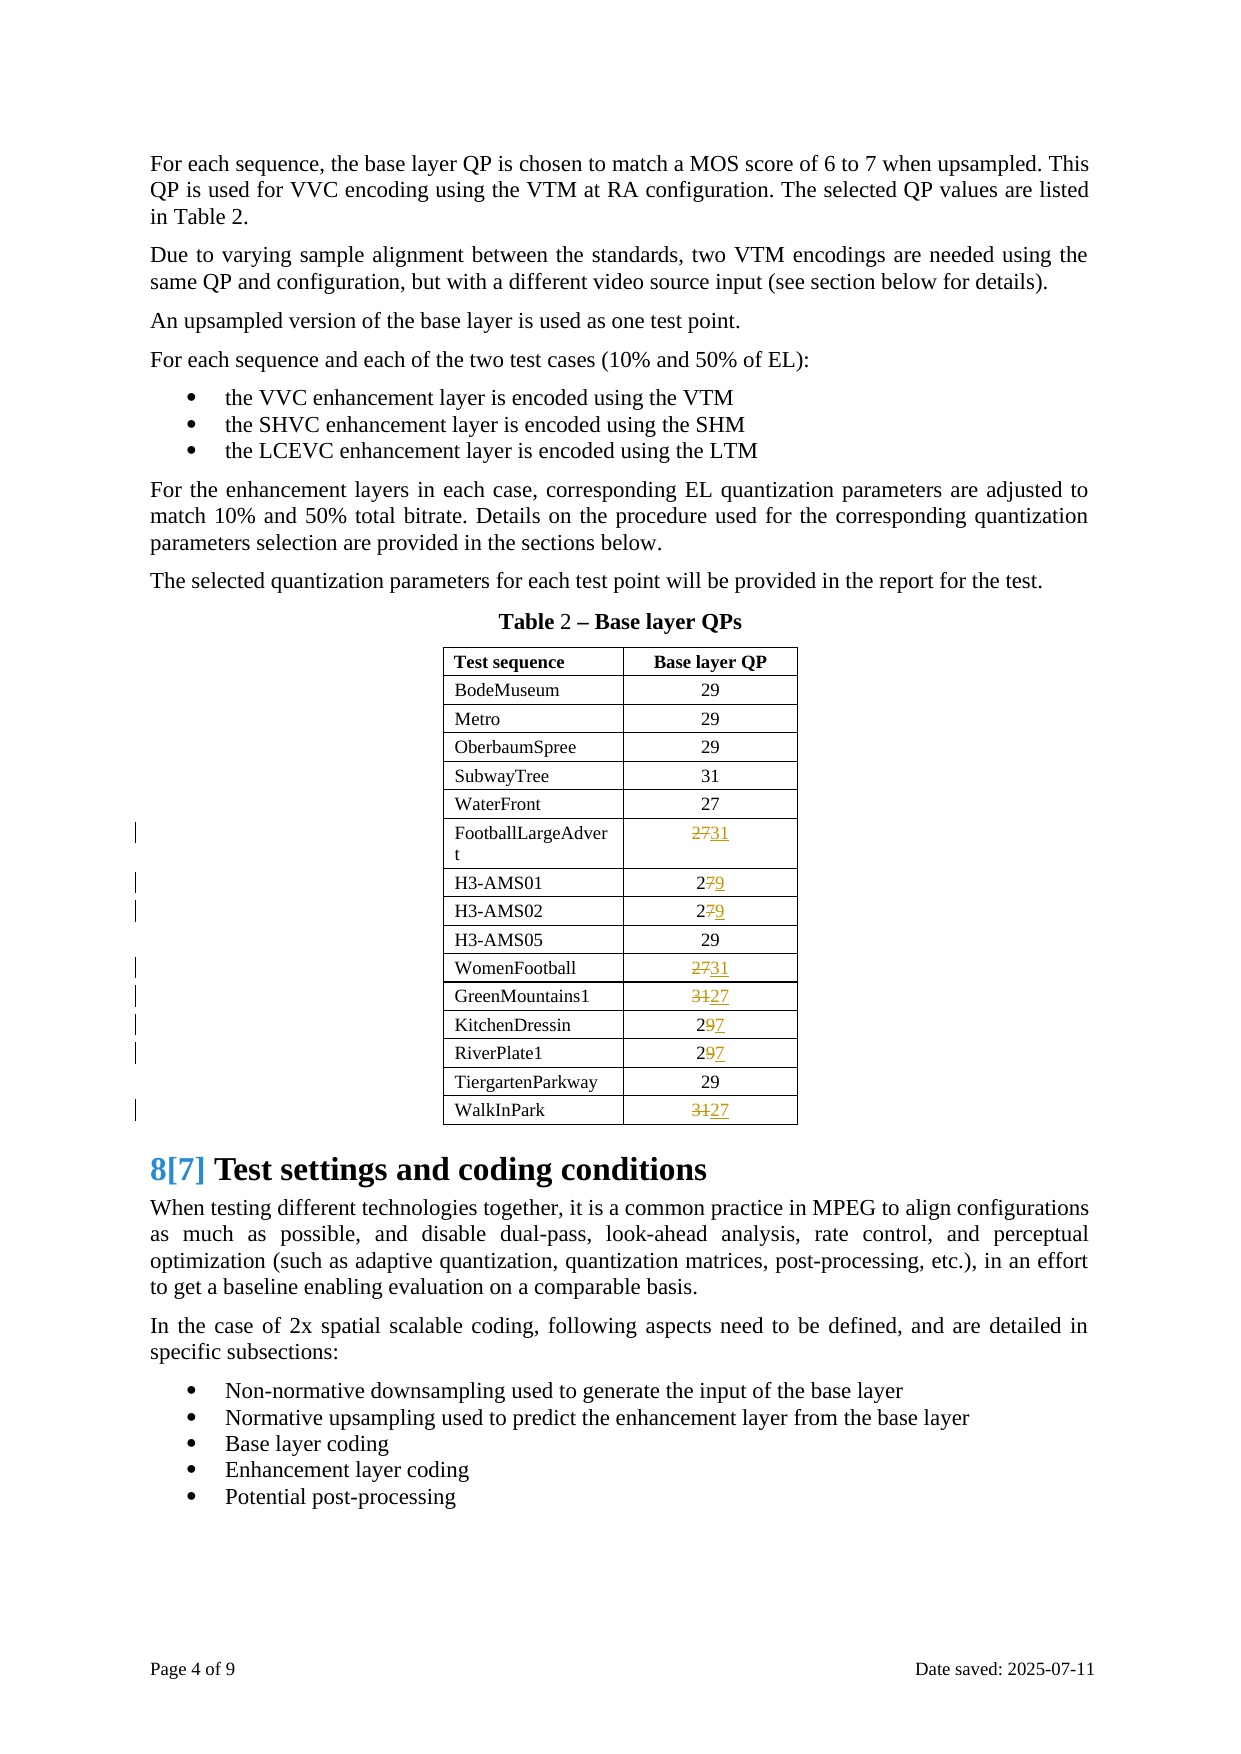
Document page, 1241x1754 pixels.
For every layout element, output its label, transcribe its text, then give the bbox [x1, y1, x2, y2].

table_cell [624, 819, 797, 868]
text For the enhancement layers in each case, corresponding EL quantization parameters are adjusted to match 10% and 50% total bitrate. Details on the procedure used for the corresponding quantization parameters selection are provided in the sections below. [150, 476, 1090, 555]
table_cell [624, 1096, 797, 1123]
table_header Base layer QP [624, 648, 797, 675]
list the LCEVC enhancement layer is encoded using the LTM [187, 437, 1090, 463]
table_cell H3-AMS05 [444, 926, 623, 953]
table_cell 2 [624, 1039, 797, 1067]
table_cell Metro [444, 705, 623, 732]
table_cell OberbaumSpree [444, 733, 623, 761]
text Due to varying sample alignment between the standards, two VTM encodings are needed using the same QP and configuration, but with a different video source input (see section below for details). [150, 242, 1090, 294]
table_cell WalkInPark [444, 1096, 623, 1123]
text For each sequence, the base layer QP is chosen to match a MOS score of 6 to 7 when upsampled. This QP is used for VVC encoding using the VTM at RA configuration. The selected QP values are listed in . [150, 150, 1090, 229]
table_cell GreenMountains1 [444, 983, 623, 1010]
text The selected quantization parameters for each test point will be provided in the report for the test. [150, 568, 1090, 594]
list the VVC enhancement layer is encoded using the VTM [187, 384, 1090, 411]
table_cell KitchenDressin [444, 1011, 623, 1038]
table_cell 2 [624, 1011, 797, 1038]
table_cell 29 [624, 705, 797, 732]
table_cell 29 [624, 926, 797, 953]
table_cell 29 [624, 1068, 797, 1095]
table_cell 29 [624, 733, 797, 761]
list the SHVC enhancement layer is encoded using the SHM [187, 411, 1090, 437]
table_cell WaterFront [444, 790, 623, 818]
text An upsampled version of the base layer is used as one test point. [150, 307, 1090, 333]
table_cell 2 [624, 897, 797, 924]
list Base layer coding [187, 1430, 1090, 1456]
table_cell TiergartenParkway [444, 1068, 623, 1095]
table_cell 2 [624, 869, 797, 896]
text Table 2 – Base layer QPs [150, 608, 1090, 634]
subtitle Test settings and coding conditions [150, 1149, 1090, 1188]
table_cell [624, 954, 797, 981]
table_cell SubwayTree [444, 762, 623, 789]
table_cell FootballLargeAdvert [444, 819, 623, 868]
text In the case of 2x spatial scalable coding, following aspects need to be defined, and are detailed in specific subsections: [150, 1312, 1090, 1365]
list Non-normative downsampling used to generate the input of the base layer [187, 1377, 1090, 1404]
table_cell WomenFootball [444, 954, 623, 981]
table_cell 31 [624, 762, 797, 789]
list Enhancement layer coding [187, 1456, 1090, 1483]
list Normative upsampling used to predict the enhancement layer from the base layer [187, 1404, 1090, 1430]
list Potential post-processing [187, 1483, 1090, 1509]
table_cell H3-AMS02 [444, 897, 623, 924]
table_cell 27 [624, 790, 797, 818]
table_header Test sequence [444, 648, 623, 675]
table_cell [624, 983, 797, 1010]
text For each sequence and each of the two test cases (10% and 50% of EL): [150, 346, 1090, 372]
table_cell H3-AMS01 [444, 869, 623, 896]
table_cell 29 [624, 676, 797, 704]
table_cell BodeMuseum [444, 676, 623, 704]
text When testing different technologies together, it is a common practice in MPEG to align configurations as much as possible, and disable dual-pass, look-ahead analysis, rate control, and perceptual optimization (such as adaptive quantization, quantization matrices, post-processing, etc.), in an effort to get a baseline enabling evaluation on a comparable basis. [150, 1194, 1090, 1299]
table_cell RiverPlate1 [444, 1039, 623, 1067]
